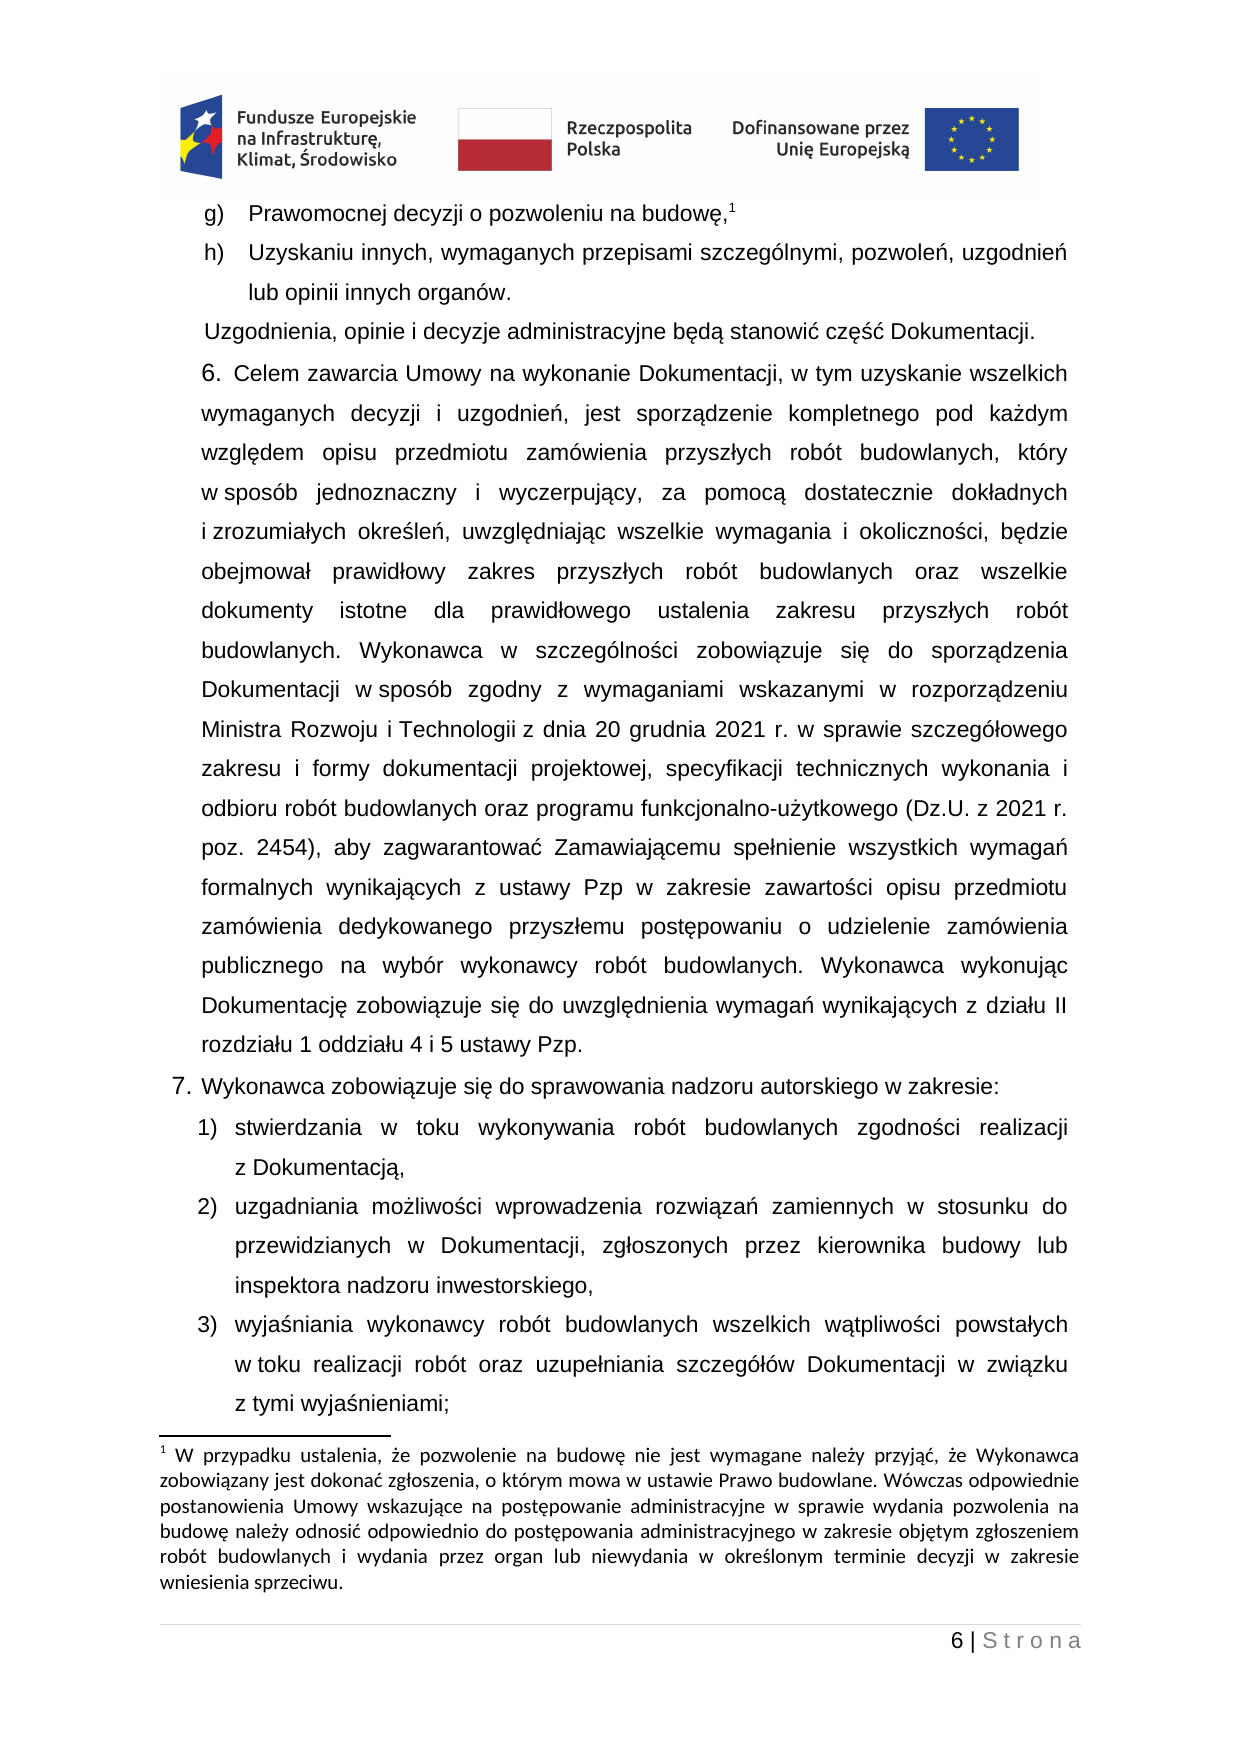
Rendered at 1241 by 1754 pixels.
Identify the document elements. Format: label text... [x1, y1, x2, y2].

list uzgadniania możliwości wprowadzenia rozwiązań zamiennych w stosunku do przewidzianych w Dokumentacji, zgłoszonych przez kierownika budowy lub inspektora nadzoru inwestorskiego, [197, 1193, 1068, 1298]
text Uzgodnienia, opinie i decyzje administracyjne będą stanowić część Dokumentacji. [204, 318, 1068, 345]
picture [159, 73, 1041, 200]
list stwierdzania w toku wykonywania robót budowlanych zgodności realizacji z Dokumentacją, [197, 1114, 1068, 1180]
list Prawomocnej decyzji o pozwoleniu na budowę, [204, 200, 1068, 226]
list Celem zawarcia Umowy na wykonanie Dokumentacji, w tym uzyskanie wszelkich wymaganych decyzji i uzgodnień, jest sporządzenie kompletnego pod każdym względem opisu przedmiotu zamówienia przyszłych robót budowlanych, który w sposób jednoznaczny i wyczerpujący, za pomocą dostatecznie dokładnych i zrozumiałych określeń, uwzględniając wszelkie wymagania i okoliczności, będzie obejmował prawidłowy zakres przyszłych robót budowlanych oraz wszelkie dokumenty istotne dla prawidłowego ustalenia zakresu przyszłych robót budowlanych. Wykonawca w szczególności zobowiązuje się do sporządzenia Dokumentacji w sposób zgodny z wymaganiami wskazanymi w rozporządzeniu Ministra Rozwoju i Technologii z dnia 20 grudnia 2021 r. w sprawie szczegółowego zakresu i formy dokumentacji projektowej, specyfikacji technicznych wykonania i odbioru robót budowlanych oraz programu funkcjonalno-użytkowego (Dz.U. z 2021 r. poz. 2454), aby zagwarantować Zamawiającemu spełnienie wszystkich wymagań formalnych wynikających z ustawy Pzp w zakresie zawartości opisu przedmiotu zamówienia dedykowanego przyszłemu postępowaniu o udzielenie zamówienia publicznego na wybór wykonawcy robót budowlanych. Wykonawca wykonując Dokumentację zobowiązuje się do uwzględnienia wymagań wynikających z działu II rozdziału 1 oddziału 4 i 5 ustawy Pzp. [201, 358, 1068, 1058]
list Uzyskaniu innych, wymaganych przepisami szczególnymi, pozwoleń, uzgodnień lub opinii innych organów. [204, 239, 1068, 305]
list Wykonawca zobowiązuje się do sprawowania nadzoru autorskiego w zakresie: [171, 1071, 1068, 1099]
list wyjaśniania wykonawcy robót budowlanych wszelkich wątpliwości powstałych w toku realizacji robót oraz uzupełniania szczegółów Dokumentacji w związku z tymi wyjaśnieniami; [197, 1311, 1068, 1417]
